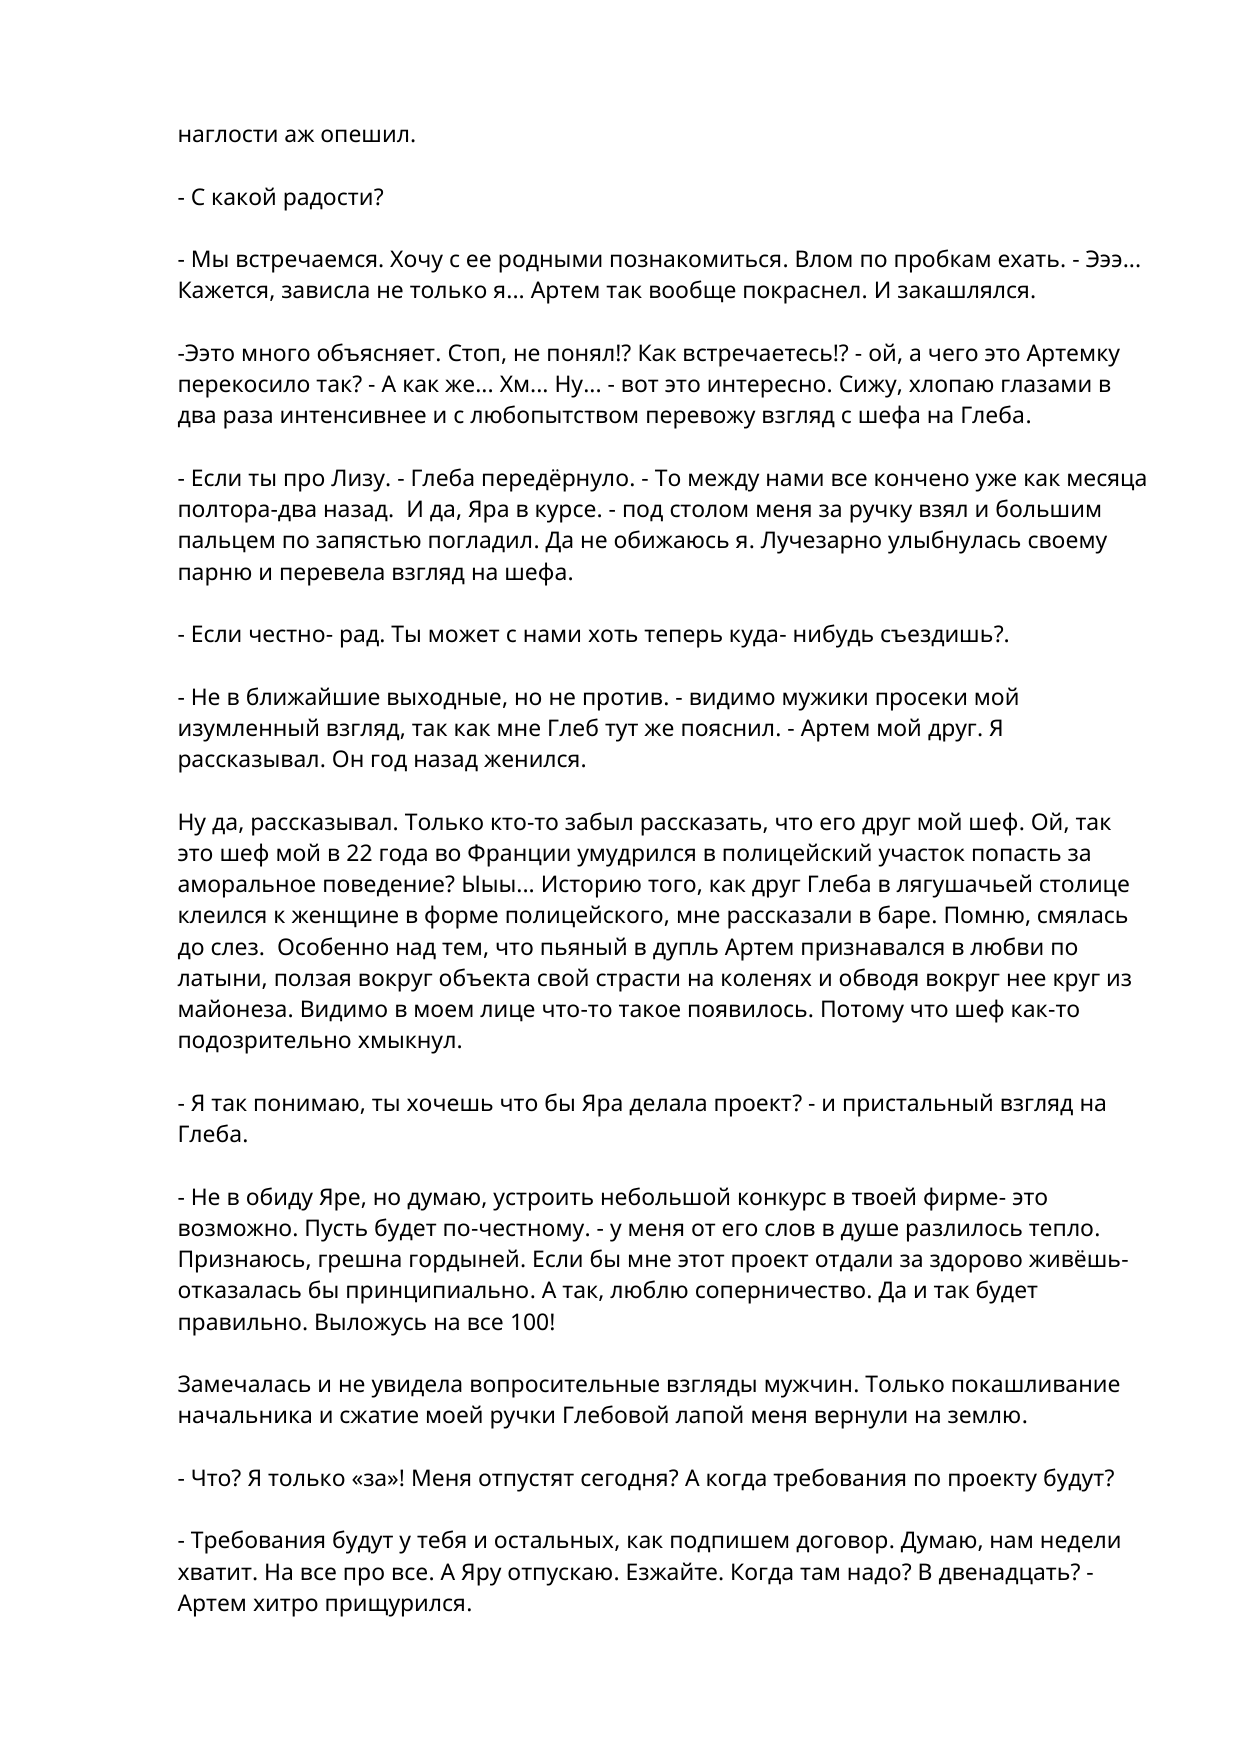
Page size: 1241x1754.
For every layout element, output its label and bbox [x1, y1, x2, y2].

text [177, 118, 1152, 1618]
